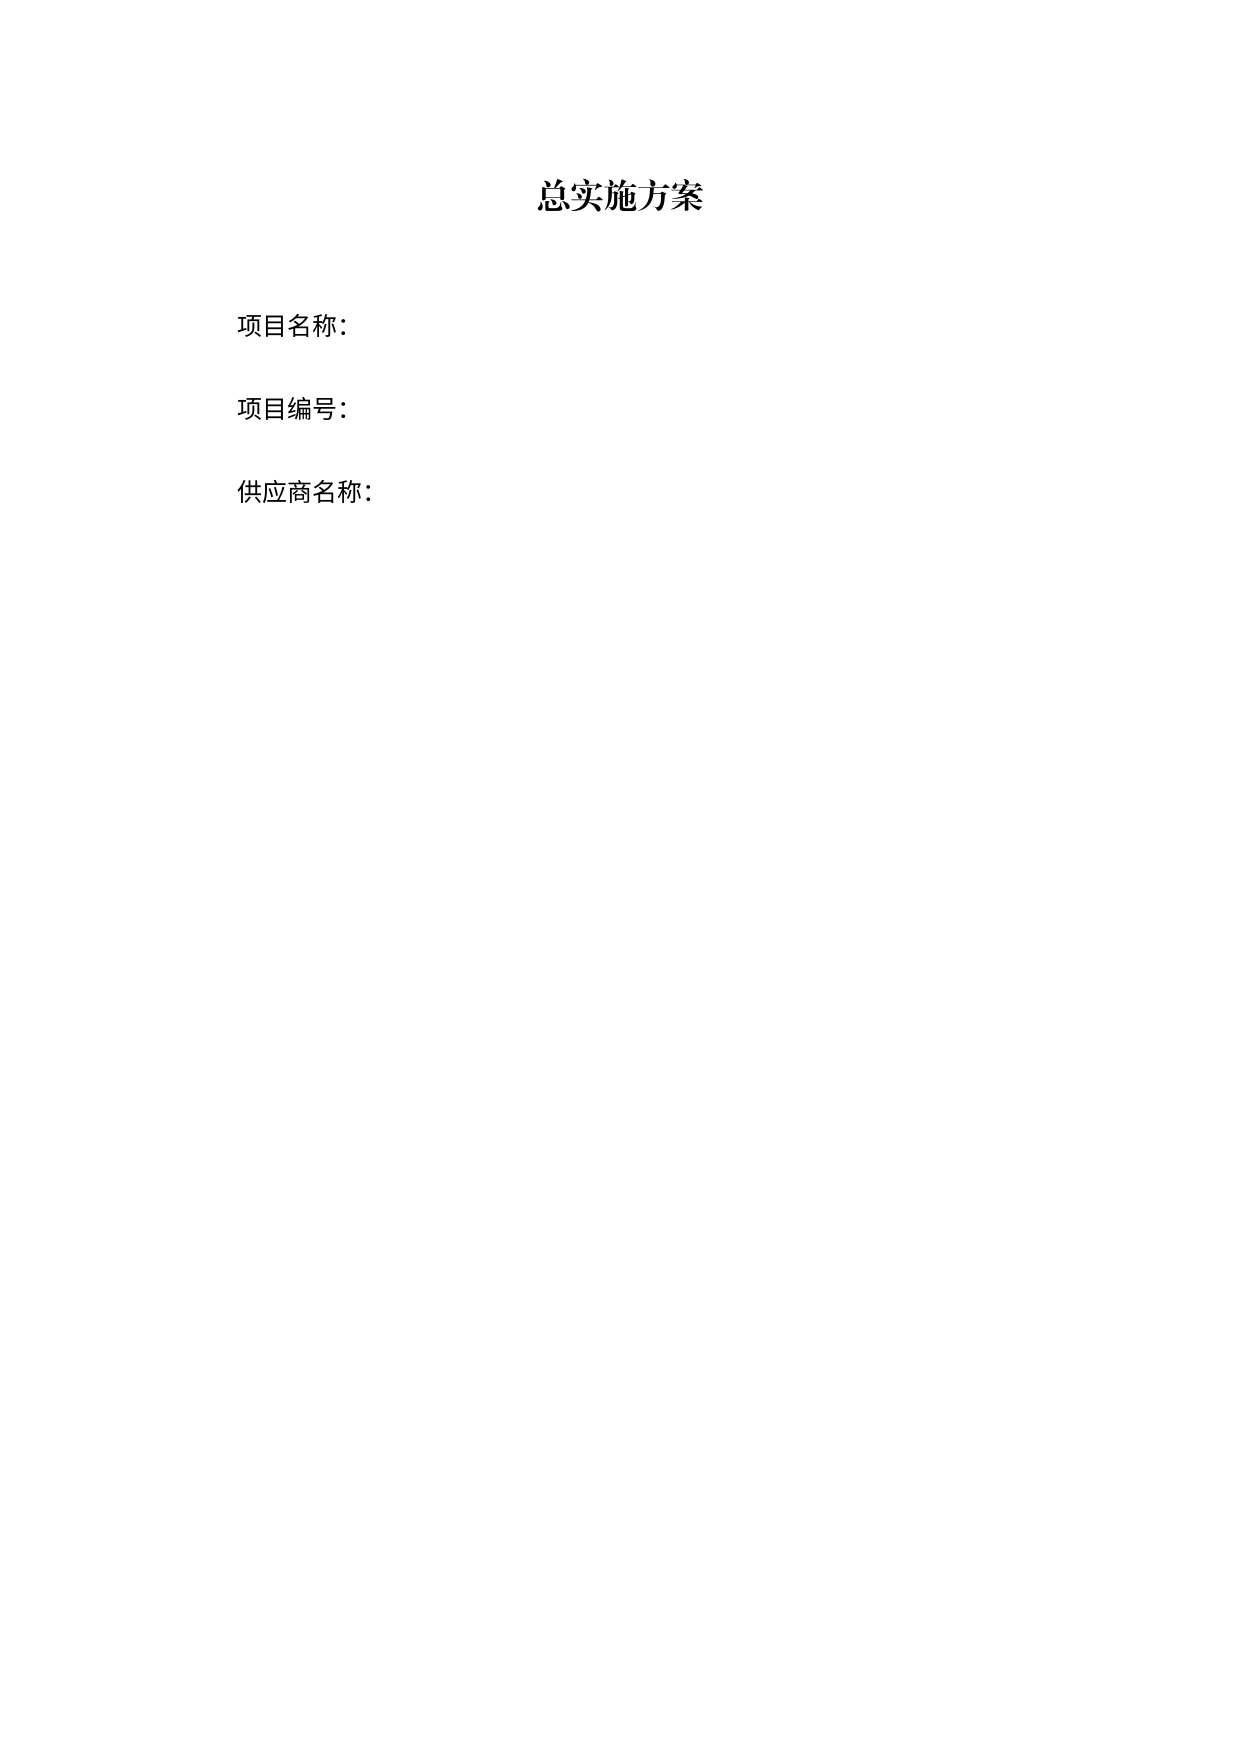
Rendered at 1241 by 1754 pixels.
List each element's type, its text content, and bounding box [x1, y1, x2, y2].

text 项目名称： [187, 292, 1053, 357]
text 供应商名称： [187, 458, 1053, 523]
text 项目编号： [187, 375, 1053, 440]
text 总实施方案 [187, 162, 1053, 227]
